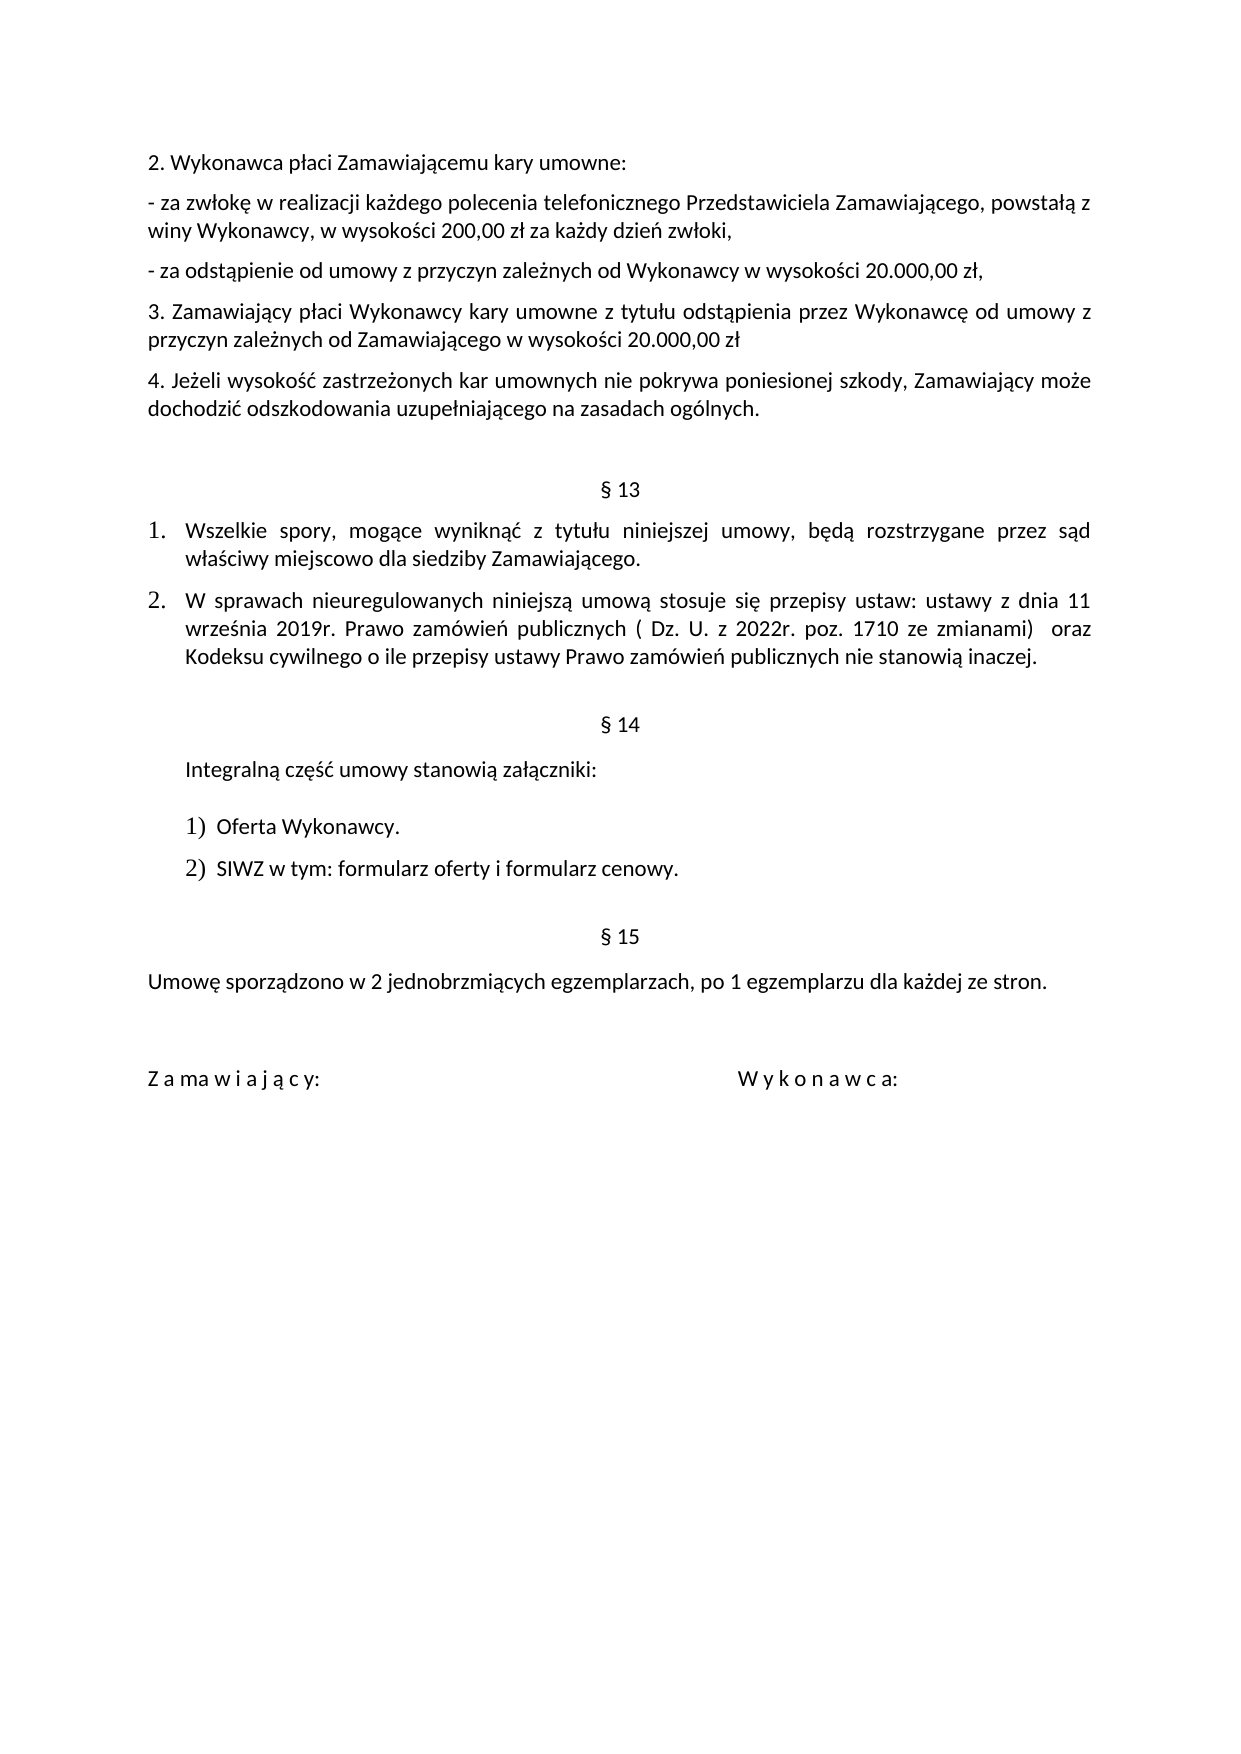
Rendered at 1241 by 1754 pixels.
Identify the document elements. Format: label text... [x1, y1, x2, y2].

text 3. Zamawiający płaci Wykonawcy kary umowne z tytułu odstąpienia przez Wykonawcę od umowy z przyczyn zależnych od Zamawiającego w wysokości 20.000,00 zł [148, 297, 1093, 353]
text Z a ma w i a j ą c y: W y k o n a w c a: [148, 1064, 1093, 1092]
text 4. Jeżeli wysokość zastrzeżonych kar umownych nie pokrywa poniesionej szkody, Zamawiający może dochodzić odszkodowania uzupełniającego na zasadach ogólnych. [148, 366, 1093, 422]
text - za zwłokę w realizacji każdego polecenia telefonicznego Przedstawiciela Zamawiającego, powstałą z winy Wykonawcy, w wysokości 200,00 zł za każdy dzień zwłoki, [148, 188, 1093, 244]
text § 14 [148, 711, 1093, 738]
text § 13 [148, 475, 1093, 503]
list W sprawach nieuregulowanych niniejszą umową stosuje się przepisy ustaw: ustawy z dnia 11 września 2019r. Prawo zamówień publicznych ( Dz. U. z 2022r. poz. 1710 ze zmianami) oraz Kodeksu cywilnego o ile przepisy ustawy Prawo zamówień publicznych nie stanowią inaczej. [148, 585, 1093, 670]
text 2. Wykonawca płaci Zamawiającemu kary umowne: [148, 148, 1093, 176]
text - za odstąpienie od umowy z przyczyn zależnych od Wykonawcy w wysokości 20.000,00 zł, [148, 257, 1093, 285]
list SIWZ w tym: formularz oferty i formularz cenowy. [185, 853, 1093, 882]
text Integralną część umowy stanowią załączniki: [185, 755, 1093, 783]
list Oferta Wykonawcy. [185, 811, 1093, 840]
text § 15 [148, 922, 1093, 950]
text Umowę sporządzono w 2 jednobrzmiących egzemplarzach, po 1 egzemplarzu dla każdej ze stron. [148, 967, 1093, 995]
list Wszelkie spory, mogące wyniknąć z tytułu niniejszej umowy, będą rozstrzygane przez sąd właściwy miejscowo dla siedziby Zamawiającego. [148, 515, 1093, 572]
